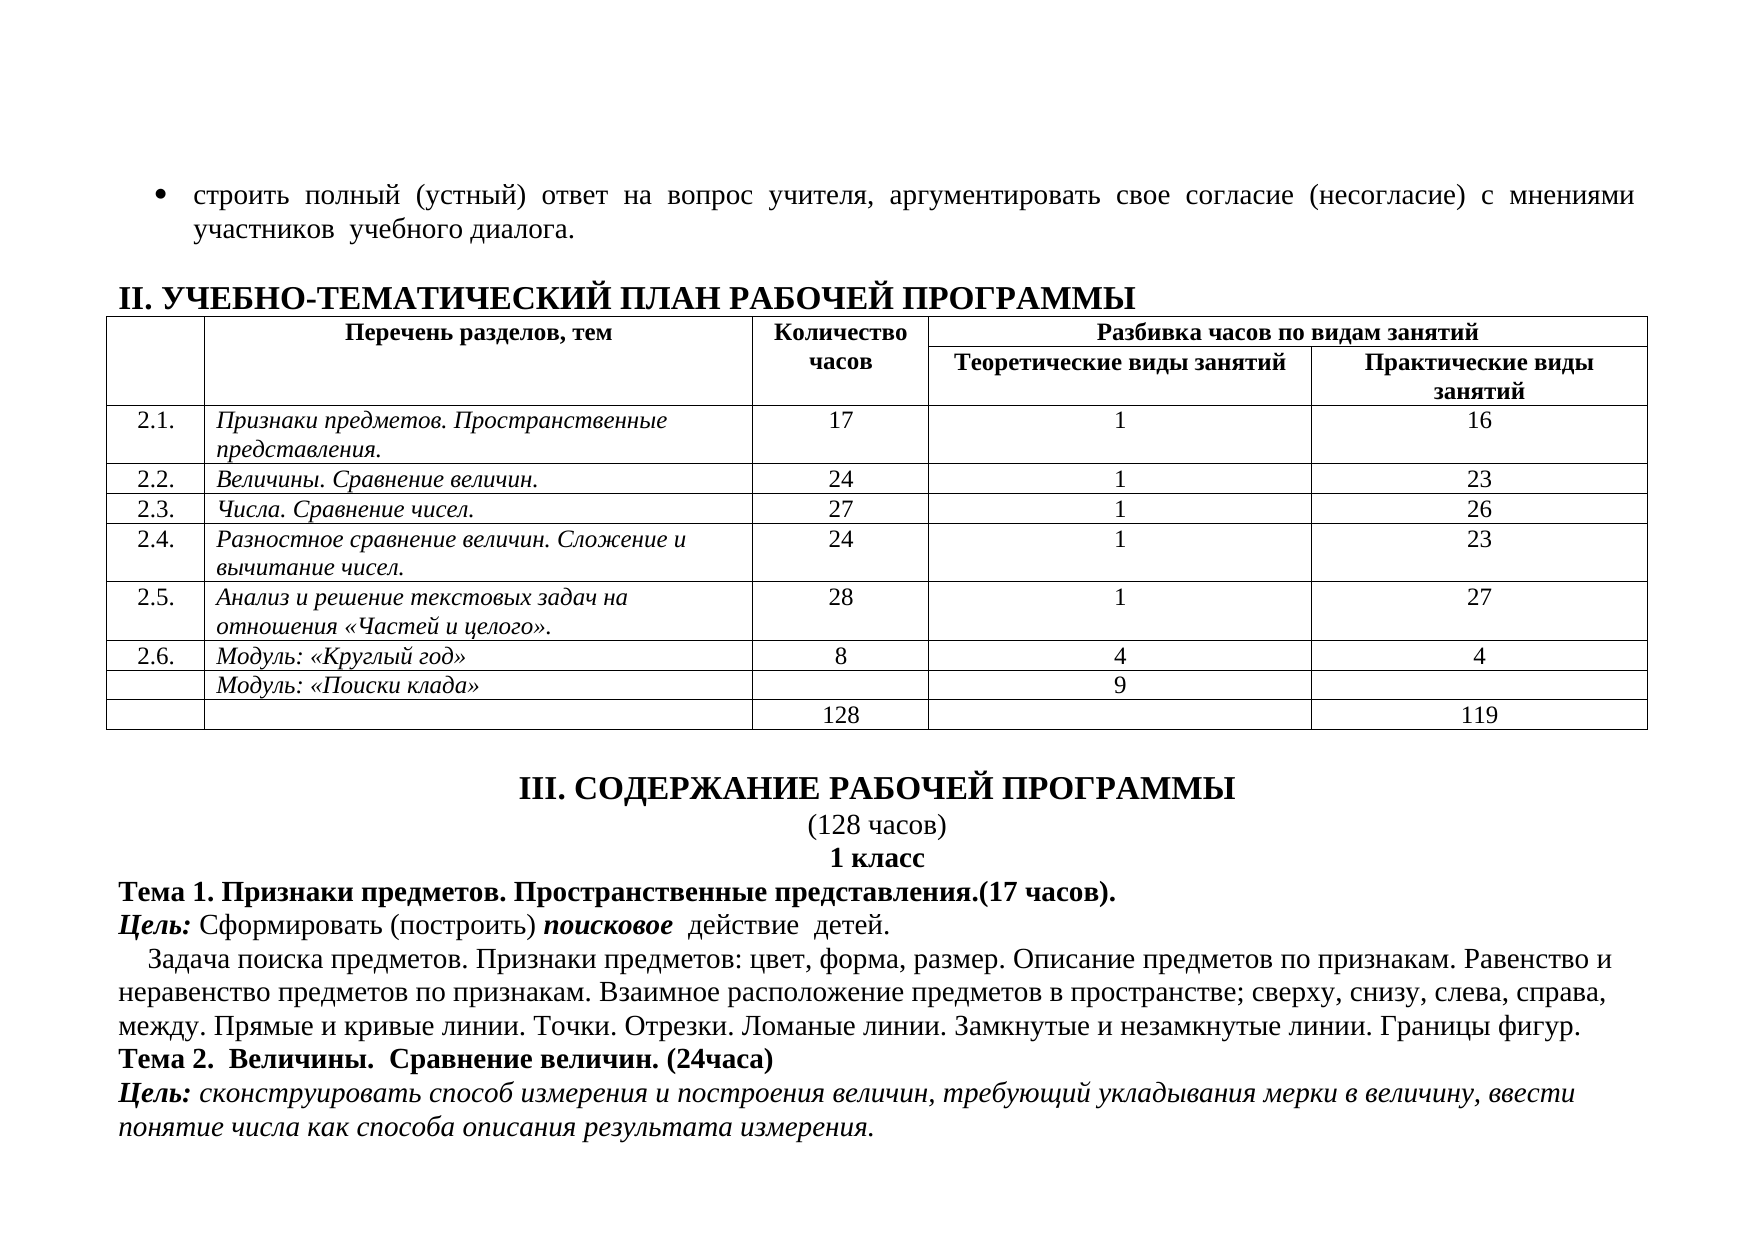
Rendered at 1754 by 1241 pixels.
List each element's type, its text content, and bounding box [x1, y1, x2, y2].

text Тема 1. Признаки предметов. Пространственные представления.(17 часов). [118, 874, 1636, 907]
table_cell Практические виды занятий [1312, 347, 1647, 404]
text Задача поиска предметов. Признаки предметов: цвет, форма, размер. Описание предметов по признакам. Равенство и неравенство предметов по признакам. Взаимное расположение предметов в пространстве; сверху, снизу, слева, справа, между. Прямые и кривые линии. Точки. Отрезки. Ломаные линии. Замкнутые и незамкнутые линии. Границы фигур. [118, 941, 1636, 1042]
table_header Количество часов [753, 317, 928, 404]
table_cell Теоретические виды занятий [929, 347, 1311, 404]
table_cell [753, 671, 928, 699]
table_cell Модуль: «Круглый год» [205, 641, 752, 669]
text 1 класс [118, 840, 1636, 874]
table_cell 4 [1312, 641, 1647, 669]
table_cell 1 [929, 406, 1311, 463]
table_cell [107, 700, 204, 729]
text (128 часов) [118, 807, 1636, 840]
table_cell 23 [1312, 524, 1647, 581]
table_cell [1312, 671, 1647, 699]
table_cell 2.2. [107, 464, 204, 493]
table_cell 2.6. [107, 641, 204, 669]
table_cell 28 [753, 582, 928, 640]
table_cell 24 [753, 524, 928, 581]
table_cell 8 [753, 641, 928, 669]
table_header [107, 317, 204, 404]
table_cell 17 [753, 406, 928, 463]
text Тема 2. Величины. Сравнение величин. (24часа) [118, 1042, 1636, 1075]
list строить полный (устный) ответ на вопрос учителя, аргументировать свое согласие (несогласие) с мнениями участников учебного диалога. [156, 177, 1636, 244]
table_cell 9 [929, 671, 1311, 699]
table_cell Числа. Сравнение чисел. [205, 494, 752, 523]
table_cell 2.5. [107, 582, 204, 640]
table_cell 16 [1312, 406, 1647, 463]
table_cell Признаки предметов. Пространственные представления. [205, 406, 752, 463]
table_cell 24 [753, 464, 928, 493]
table_cell 128 [753, 700, 928, 729]
table_cell Анализ и решение текстовых задач на отношения «Частей и целого». [205, 582, 752, 640]
table_cell 27 [1312, 582, 1647, 640]
table_header Разбивка часов по видам занятий [929, 317, 1647, 346]
table_cell 26 [1312, 494, 1647, 523]
table_cell 1 [929, 464, 1311, 493]
table_cell 2.4. [107, 524, 204, 581]
table_header Перечень разделов, тем [205, 317, 752, 404]
table_cell [205, 700, 752, 729]
table_cell 119 [1312, 700, 1647, 729]
table_cell [929, 700, 1311, 729]
table_cell [107, 671, 204, 699]
table_cell 2.1. [107, 406, 204, 463]
table_cell 27 [753, 494, 928, 523]
table_cell 1 [929, 524, 1311, 581]
table_cell 1 [929, 494, 1311, 523]
table_cell 23 [1312, 464, 1647, 493]
table_cell 4 [929, 641, 1311, 669]
table_cell 2.3. [107, 494, 204, 523]
text III. СОДЕРЖАНИЕ РАБОЧЕЙ ПРОГРАММЫ [118, 768, 1636, 807]
table_cell Величины. Сравнение величин. [205, 464, 752, 493]
text II. УЧЕБНО-ТЕМАТИЧЕСКИЙ ПЛАН РАБОЧЕЙ ПРОГРАММЫ [118, 278, 1636, 316]
text Цель: сконструировать способ измерения и построения величин, требующий укладывания мерки в величину, ввести понятие числа как способа описания результата измерения. [118, 1075, 1636, 1142]
table_cell 1 [929, 582, 1311, 640]
text Цель: Сформировать (построить) поисковое действие детей. [118, 907, 1636, 941]
table_cell Разностное сравнение величин. Сложение и вычитание чисел. [205, 524, 752, 581]
table_cell Модуль: «Поиски клада» [205, 671, 752, 699]
